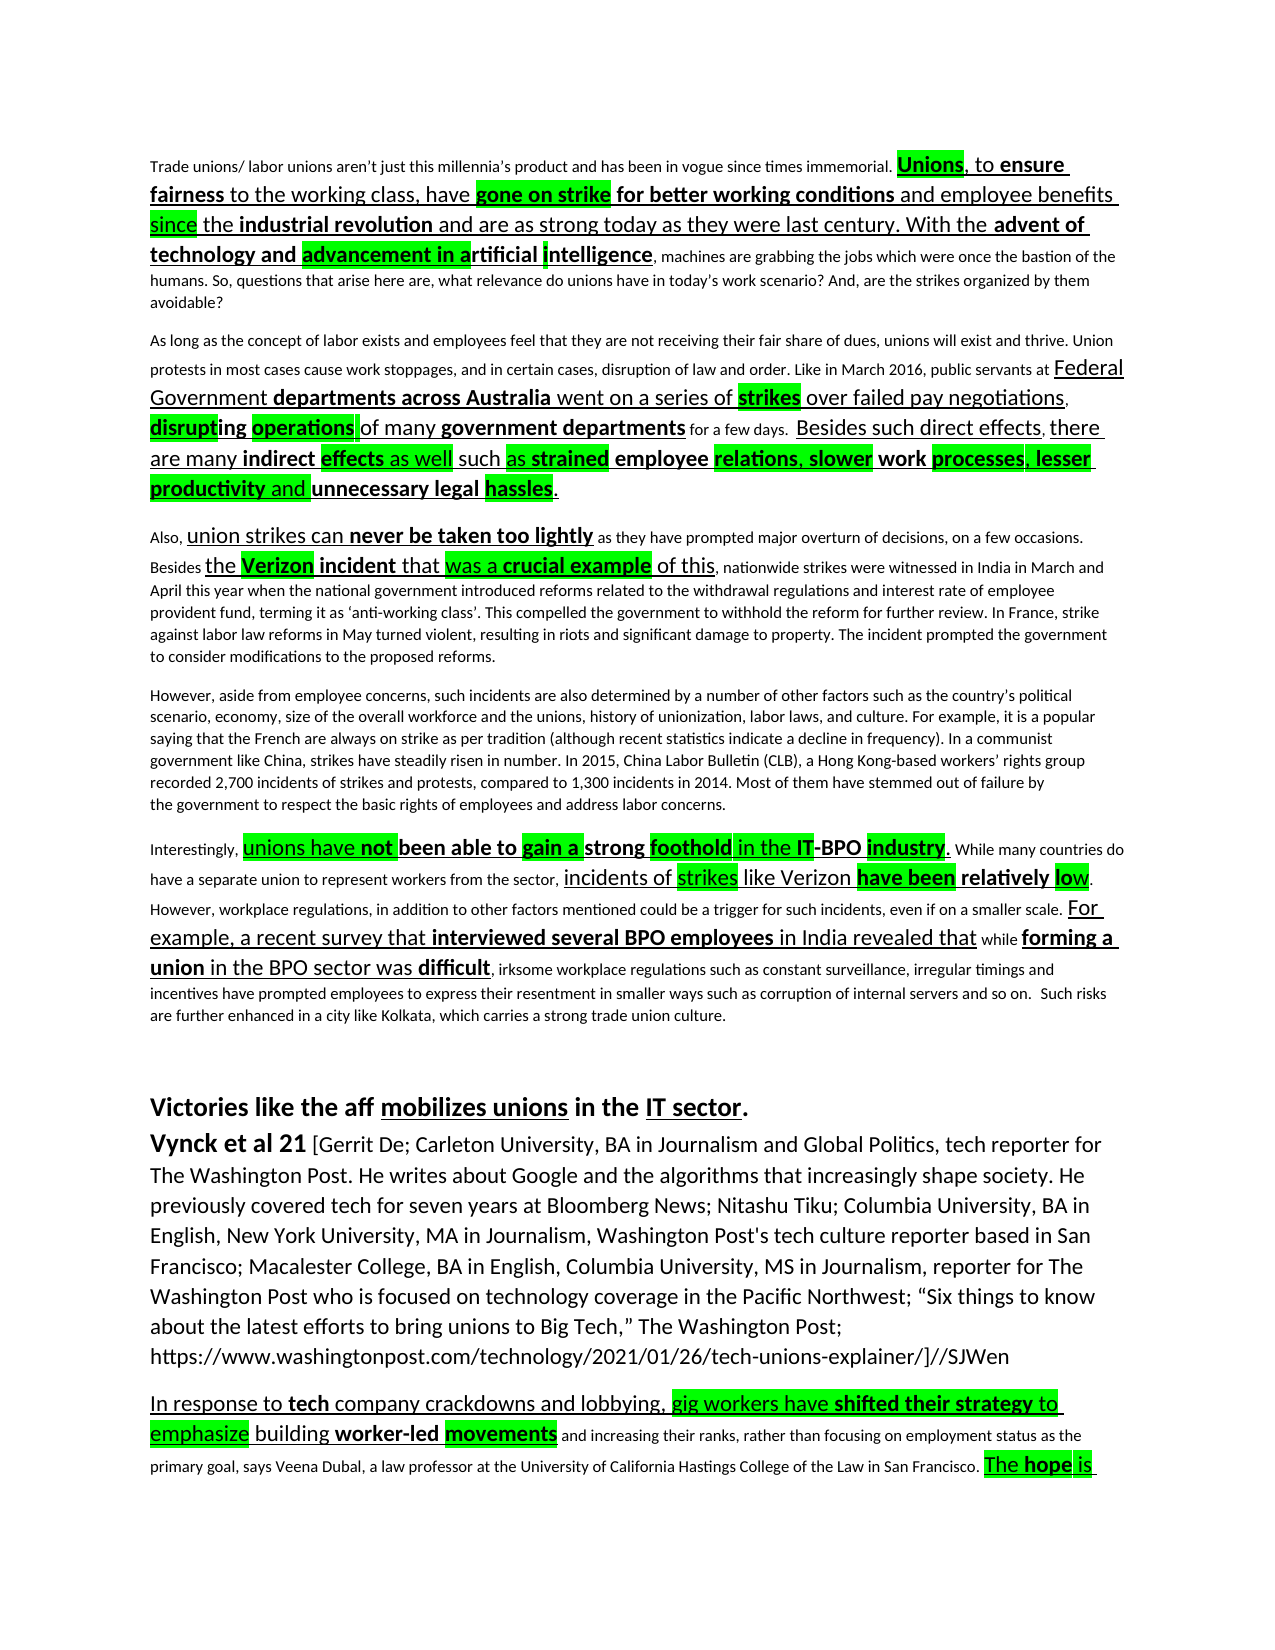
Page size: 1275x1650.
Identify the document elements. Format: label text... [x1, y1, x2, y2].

text Also, union strikes can never be taken too lightly as they have prompted major overturn of decisions, on a few occasions. Besides the Verizon incident that was a crucial example of this, nationwide strikes were witnessed in India in March and April this year when the national government introduced reforms related to the withdrawal regulations and interest rate of employee provident fund, terming it as ‘anti-working class’. This compelled the government to withhold the reform for further review. In France, strike against labor law reforms in May turned violent, resulting in riots and significant damage to property. The incident prompted the government to consider modifications to the proposed reforms. [150, 521, 1125, 667]
text However, aside from employee concerns, such incidents are also determined by a number of other factors such as the country’s political scenario, economy, size of the overall workforce and the unions, history of unionization, labor laws, and culture. For example, it is a popular saying that the French are always on strike as per tradition (although recent statistics indicate a decline in frequency). In a communist government like China, strikes have steadily risen in number. In 2015, China Labor Bulletin (CLB), a Hong Kong-based workers’ rights group recorded 2,700 incidents of strikes and protests, compared to 1,300 incidents in 2014. Most of them have stemmed out of failure by the government to respect the basic rights of employees and address labor concerns. [150, 685, 1125, 814]
text Trade unions/ labor unions aren’t just this millennia’s product and has been in vogue since times immemorial. Unions, to ensure fairness to the working class, have gone on strike for better working conditions and employee benefits since the industrial revolution and are as strong today as they were last century. With the advent of technology and advancement in artificial intelligence, machines are grabbing the jobs which were once the bastion of the humans. So, questions that arise here are, what relevance do unions have in today’s work scenario? And, are the strikes organized by them avoidable? [150, 150, 1125, 312]
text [150, 1389, 1125, 1478]
text As long as the concept of labor exists and employees feel that they are not receiving their fair share of dues, unions will exist and thrive. Union protests in most cases cause work stoppages, and in certain cases, disruption of law and order. Like in March 2016, public servants at Federal Government departments across Australia went on a series of strikes over failed pay negotiations, disrupting operations of many government departments for a few days. Besides such direct effects, there are many indirect effects as well such as strained employee relations, slower work processes, lesser productivity and unnecessary legal hassles. [150, 331, 1125, 502]
text Vynck et al 21 [Gerrit De; Carleton University, BA in Journalism and Global Politics, tech reporter for The Washington Post. He writes about Google and the algorithms that increasingly shape society. He previously covered tech for seven years at Bloomberg News; Nitashu Tiku; Columbia University, BA in English, New York University, MA in Journalism, Washington Post's tech culture reporter based in San Francisco; Macalester College, BA in English, Columbia University, MS in Journalism, reporter for The Washington Post who is focused on technology coverage in the Pacific Northwest; “Six things to know about the latest efforts to bring unions to Big Tech,” The Washington Post; https://www.washingtonpost.com/technology/2021/01/26/tech-unions-explainer/]//SJWen [150, 1126, 1125, 1371]
subtitle Victories like the aff mobilizes unions in the IT sector. [150, 1090, 1125, 1123]
text Interestingly, unions have not been able to gain a strong foothold in the IT-BPO industry. While many countries do have a separate union to represent workers from the sector, incidents of strikes like Verizon have been relatively low. However, workplace regulations, in addition to other factors mentioned could be a trigger for such incidents, even if on a smaller scale. For example, a recent survey that interviewed several BPO employees in India revealed that while forming a union in the BPO sector was difficult, irksome workplace regulations such as constant surveillance, irregular timings and incentives have prompted employees to express their resentment in smaller ways such as corruption of internal servers and so on. Such risks are further enhanced in a city like Kolkata, which carries a strong trade union culture. [150, 833, 1125, 1025]
